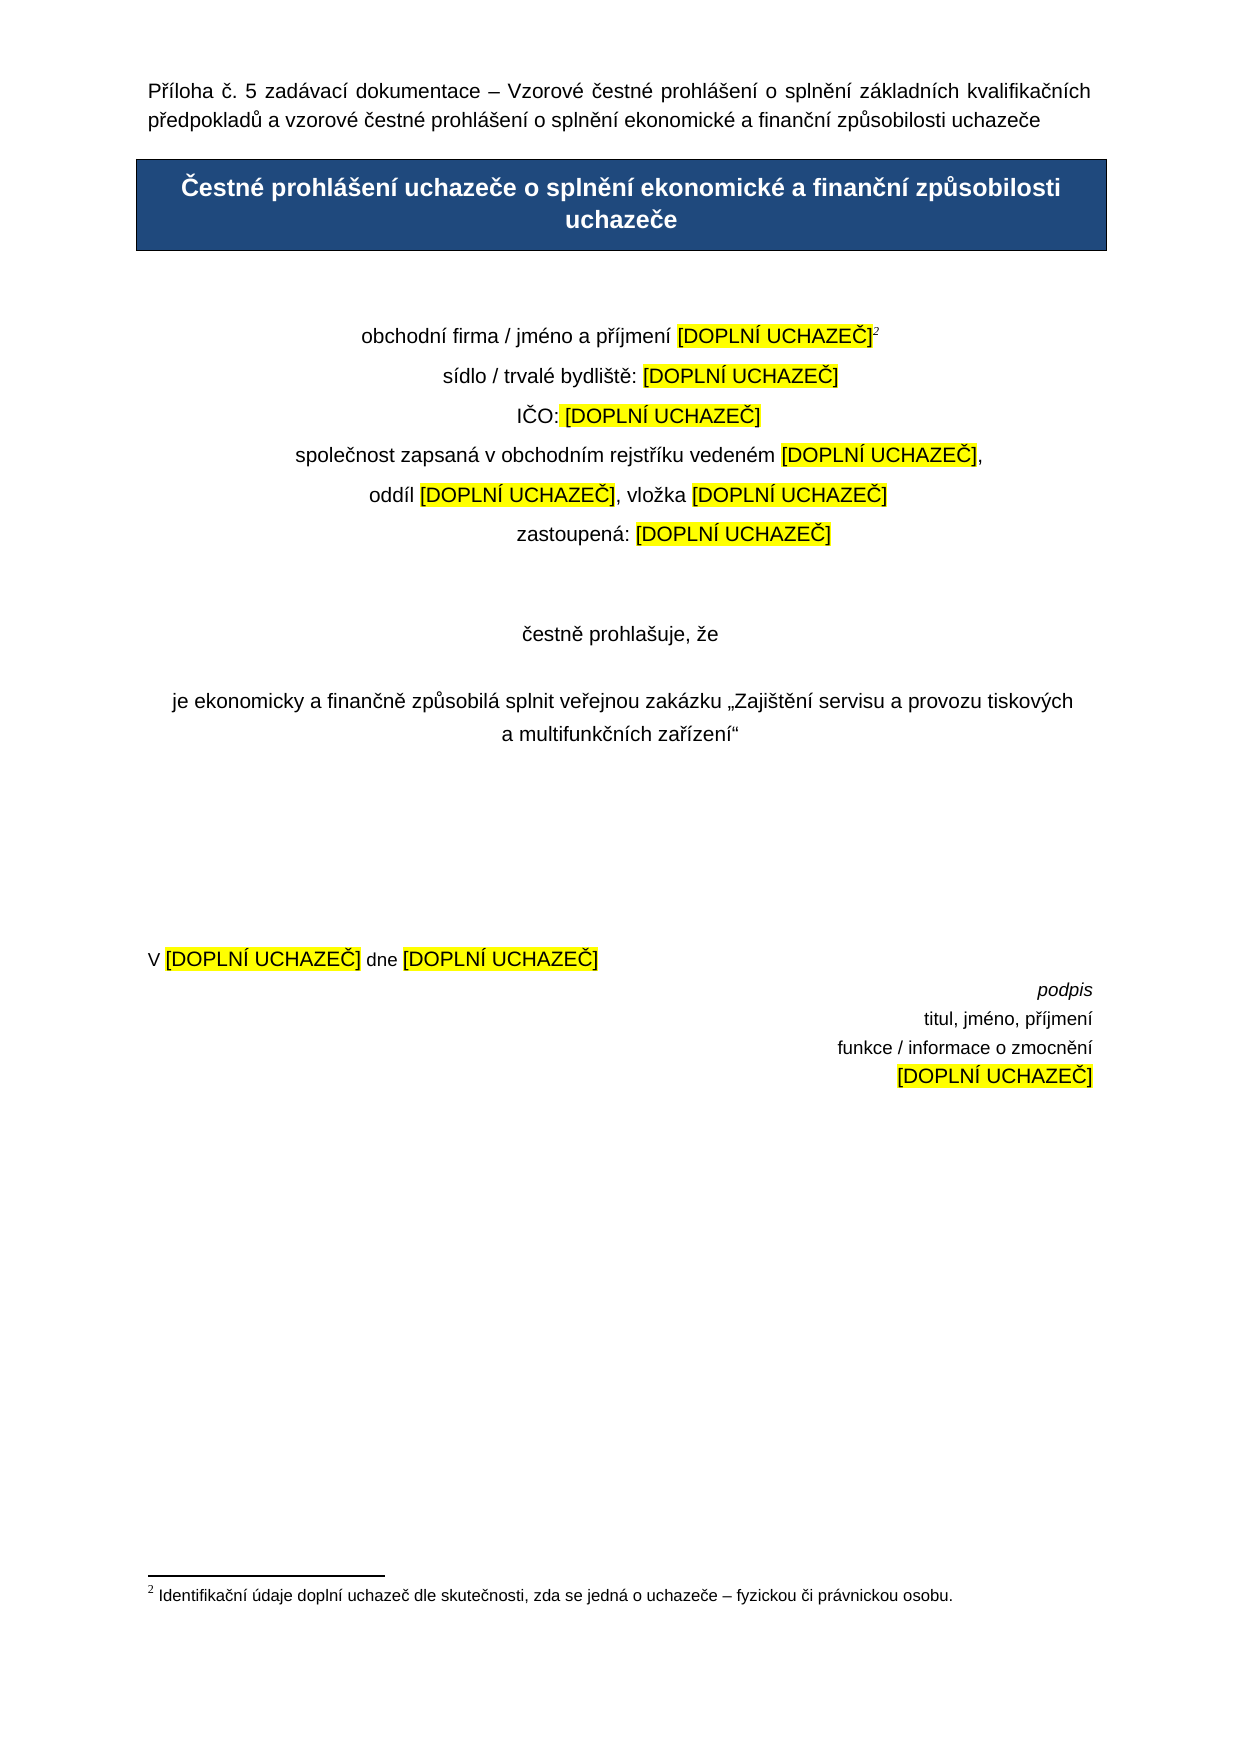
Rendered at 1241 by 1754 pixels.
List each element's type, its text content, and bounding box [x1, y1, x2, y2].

text funkce / informace o zmocnění [738, 1029, 1093, 1059]
text sídlo / trvalé bydliště: [DOPLNÍ UCHAZEČ] [369, 348, 1093, 388]
text společnost zapsaná v obchodním rejstříku vedeném [DOPLNÍ UCHAZEČ], [221, 427, 1093, 467]
text obchodní firma / jméno a příjmení [DOPLNÍ UCHAZEČ] [148, 309, 1093, 348]
text podpis [148, 971, 1093, 1000]
text čestně prohlašuje, že [148, 613, 1093, 646]
text V [DOPLNÍ UCHAZEČ] dne [DOPLNÍ UCHAZEČ] [148, 942, 1093, 971]
text IČO: [DOPLNÍ UCHAZEČ] [443, 388, 1093, 427]
text oddíl [DOPLNÍ UCHAZEČ], vložka [DOPLNÍ UCHAZEČ] [295, 467, 1093, 507]
text titul, jméno, příjmení [738, 1000, 1093, 1029]
text zastoupená: [DOPLNÍ UCHAZEČ] [443, 507, 1093, 546]
table_header Čestné prohlášení uchazeče o splnění ekonomické a finanční způsobilosti uchazeče [137, 160, 1106, 250]
text je ekonomicky a finančně způsobilá splnit veřejnou zakázku „Zajištění servisu a provozu tiskových a multifunkčních zařízení“ [148, 679, 1093, 746]
text [DOPLNÍ UCHAZEČ] [738, 1059, 1093, 1088]
